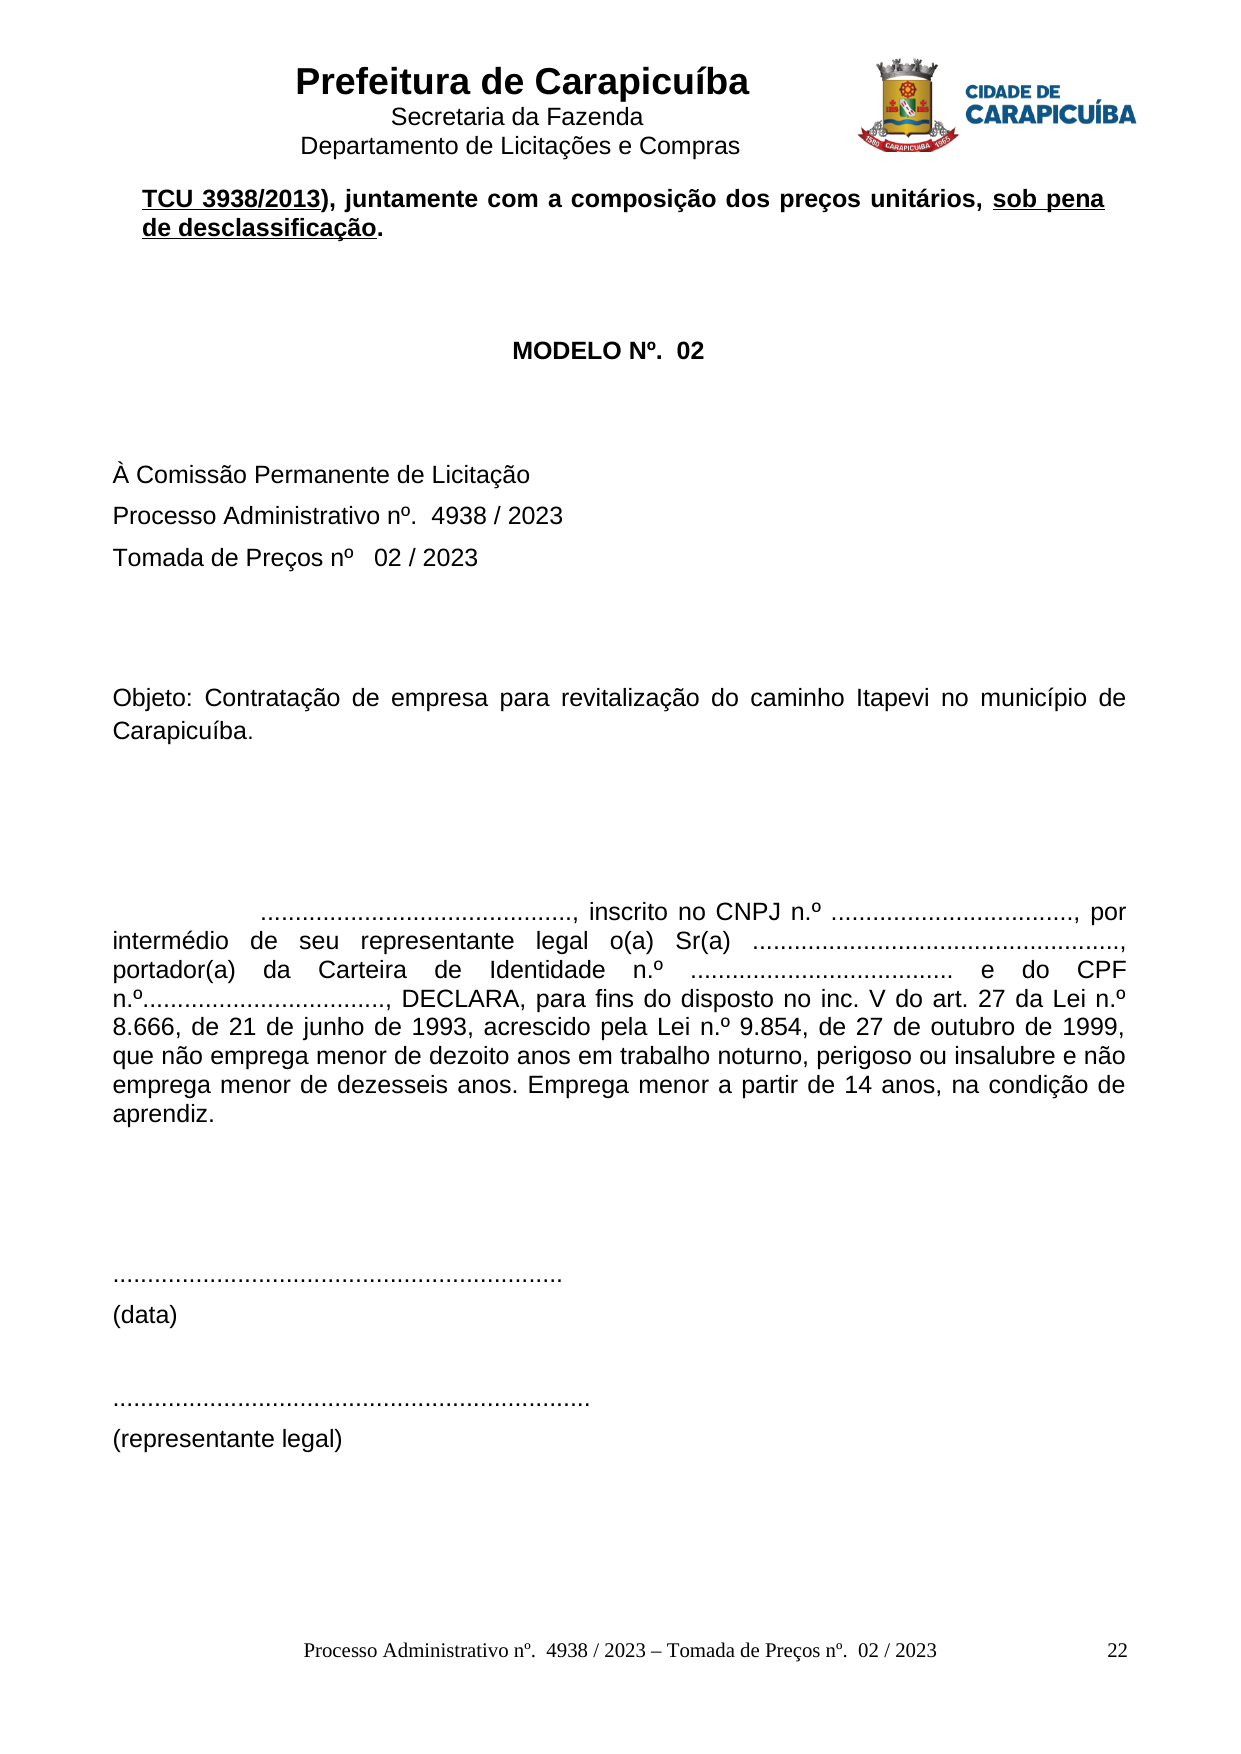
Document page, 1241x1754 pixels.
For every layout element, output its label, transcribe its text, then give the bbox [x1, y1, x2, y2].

text ............................................., inscrito no CNPJ n.º ..................................., por intermédio de seu representante legal o(a) Sr(a) ....................................................., portador(a) da Carteira de Identidade n.º ...................................... e do CPF n.º..................................., DECLARA, para fins do disposto no inc. V do art. 27 da Lei n.º 8.666, de 21 de junho de 1993, acrescido pela Lei n.º 9.854, de 27 de outubro de 1999, que não emprega menor de dezoito anos em trabalho noturno, perigoso ou insalubre e não emprega menor de dezesseis anos. Emprega menor a partir de 14 anos, na condição de aprendiz. [112, 897, 1128, 1127]
text Tomada de Preços nº 02 / 2023 [112, 542, 1104, 571]
text (representante legal) [112, 1424, 1128, 1453]
picture [857, 57, 1139, 152]
text ..................................................................... [112, 1383, 1128, 1411]
text (data) [112, 1300, 1128, 1329]
text À Comissão Permanente de Licitação [112, 460, 1104, 489]
text ................................................................. [112, 1259, 1128, 1288]
text MODELO Nº. 02 [112, 336, 1104, 365]
text Processo Administrativo nº. 4938 / 2023 [112, 501, 1104, 530]
text Objeto: Contratação de empresa para revitalização do caminho Itapevi no município de Carapicuíba. [112, 683, 1128, 744]
